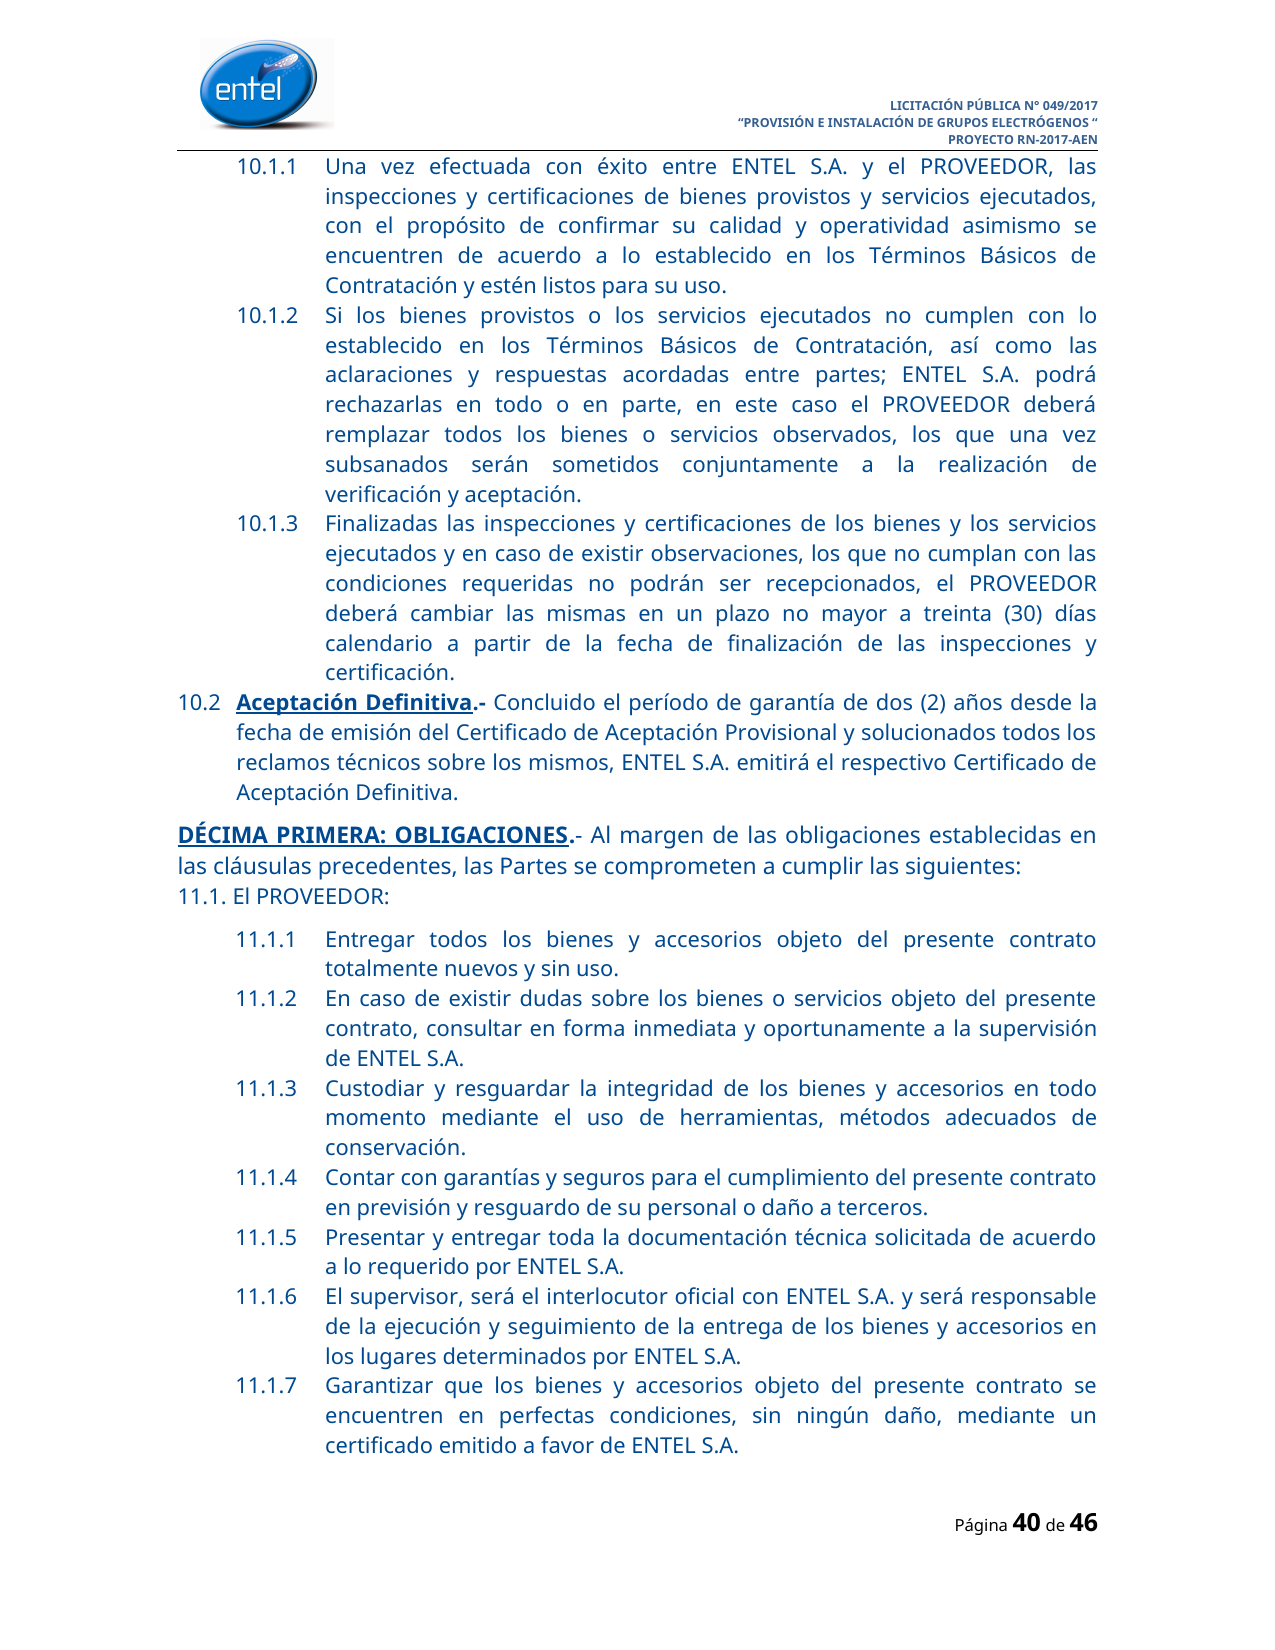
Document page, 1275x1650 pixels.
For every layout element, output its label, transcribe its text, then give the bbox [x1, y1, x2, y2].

picture [199, 38, 335, 130]
list Contar con garantías y seguros para el cumplimiento del presente contrato en previsión y resguardo de su personal o daño a terceros. [235, 1162, 1098, 1222]
text DÉCIMA PRIMERA: OBLIGACIONES.- Al margen de las obligaciones establecidas en las cláusulas precedentes, las Partes se comprometen a cumplir las siguientes: [177, 819, 1098, 881]
text 10.1.2 Si los bienes provistos o los servicios ejecutados no cumplen con lo establecido en los Términos Básicos de Contratación, así como las aclaraciones y respuestas acordadas entre partes; ENTEL S.A. podrá rechazarlas en todo o en parte, en este caso el PROVEEDOR deberá remplazar todos los bienes o servicios observados, los que una vez subsanados serán sometidos conjuntamente a la realización de verificación y aceptación. [236, 300, 1098, 508]
list En caso de existir dudas sobre los bienes o servicios objeto del presente contrato, consultar en forma inmediata y oportunamente a la supervisión de ENTEL S.A. [235, 983, 1098, 1073]
text 10.1.1 Una vez efectuada con éxito entre ENTEL S.A. y el PROVEEDOR, las inspecciones y certificaciones de bienes provistos y servicios ejecutados, con el propósito de confirmar su calidad y operatividad asimismo se encuentren de acuerdo a lo establecido en los Términos Básicos de Contratación y estén listos para su uso. [236, 151, 1098, 300]
text 10.1.3 Finalizadas las inspecciones y certificaciones de los bienes y los servicios ejecutados y en caso de existir observaciones, los que no cumplan con las condiciones requeridas no podrán ser recepcionados, el PROVEEDOR deberá cambiar las mismas en un plazo no mayor a treinta (30) días calendario a partir de la fecha de finalización de las inspecciones y certificación. [236, 508, 1098, 687]
text 10.2 Aceptación Definitiva.- Concluido el período de garantía de dos (2) años desde la fecha de emisión del Certificado de Aceptación Provisional y solucionados todos los reclamos técnicos sobre los mismos, ENTEL S.A. emitirá el respectivo Certificado de Aceptación Definitiva. [177, 687, 1098, 806]
text 11.1. El PROVEEDOR: [177, 881, 1098, 911]
list El supervisor, será el interlocutor oficial con ENTEL S.A. y será responsable de la ejecución y seguimiento de la entrega de los bienes y accesorios en los lugares determinados por ENTEL S.A. [235, 1281, 1098, 1371]
list Presentar y entregar toda la documentación técnica solicitada de acuerdo a lo requerido por ENTEL S.A. [235, 1222, 1098, 1281]
list Entregar todos los bienes y accesorios objeto del presente contrato totalmente nuevos y sin uso. [235, 924, 1098, 983]
list Custodiar y resguardar la integridad de los bienes y accesorios en todo momento mediante el uso de herramientas, métodos adecuados de conservación. [235, 1073, 1098, 1162]
list Garantizar que los bienes y accesorios objeto del presente contrato se encuentren en perfectas condiciones, sin ningún daño, mediante un certificado emitido a favor de ENTEL S.A. [235, 1371, 1098, 1460]
